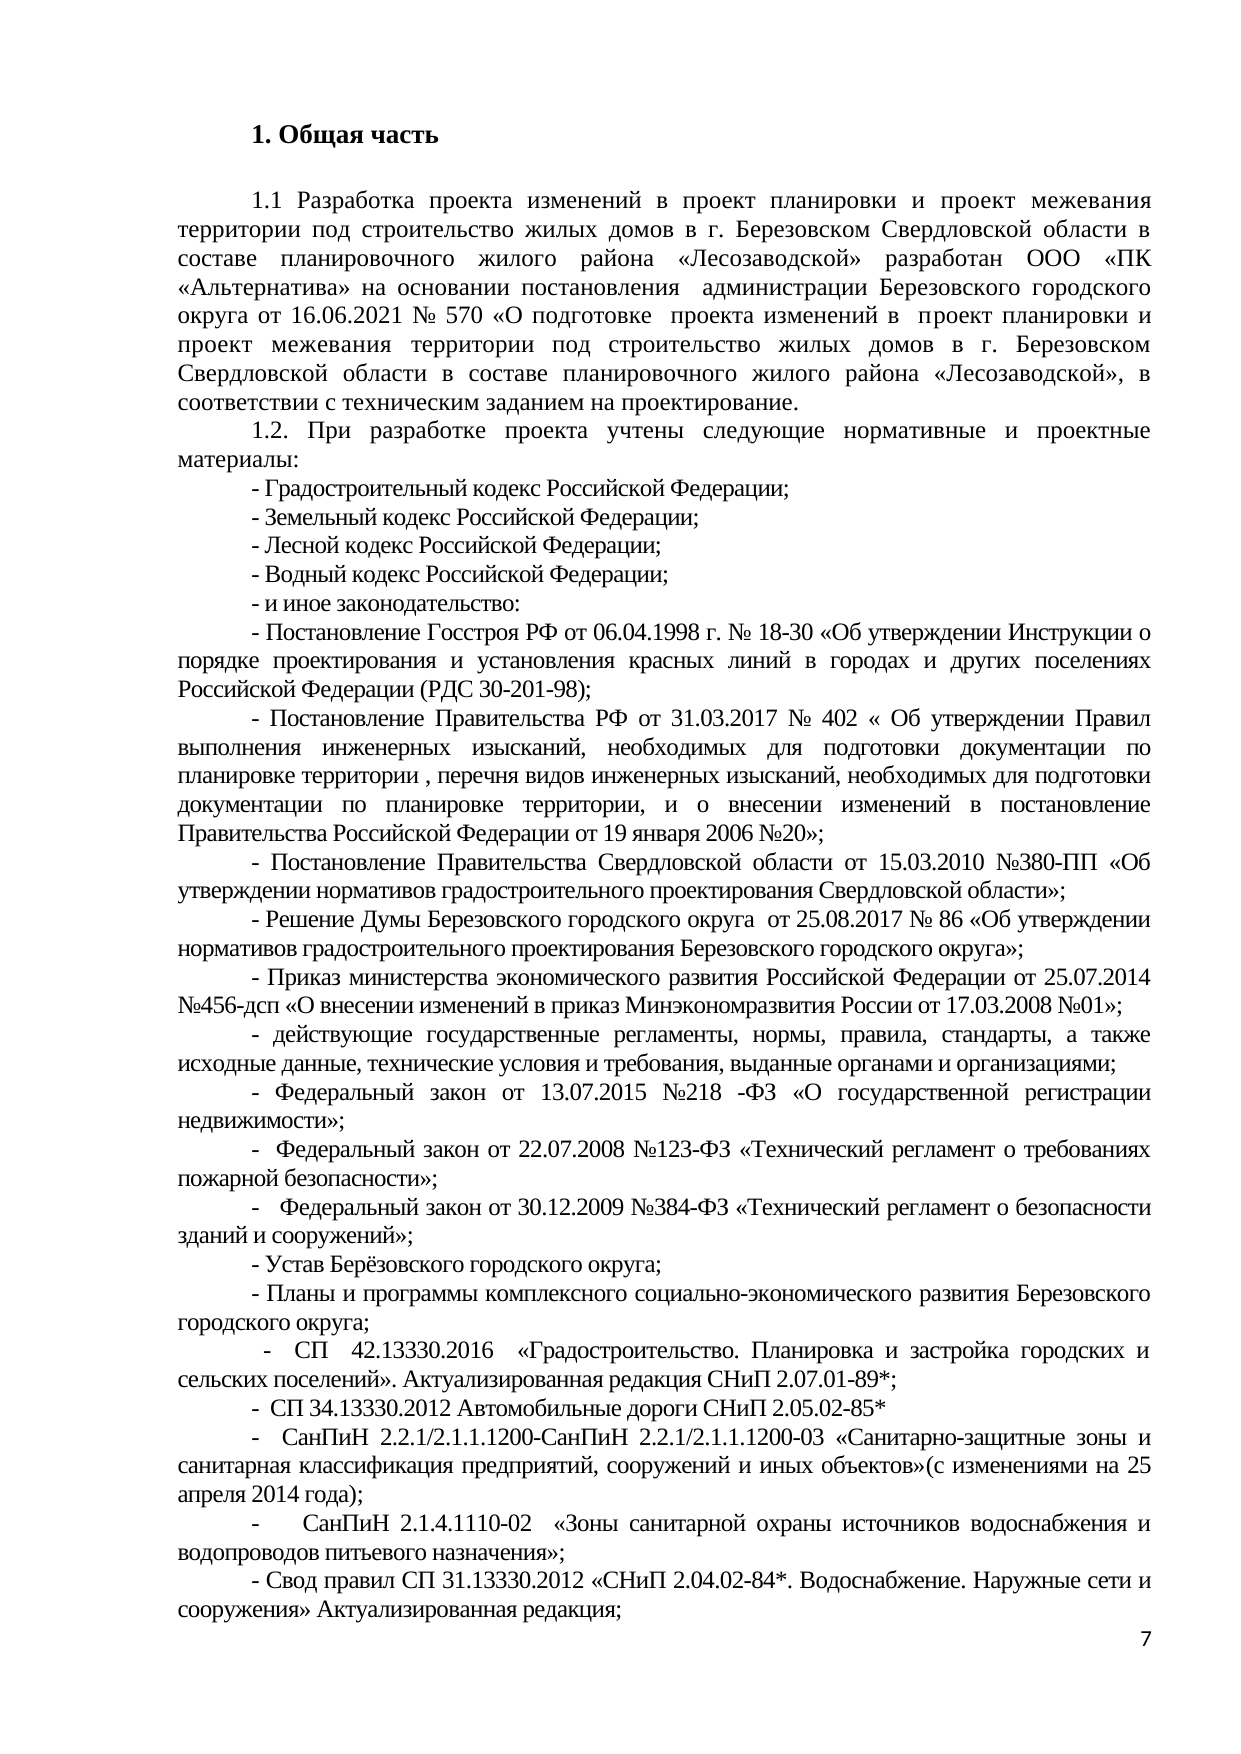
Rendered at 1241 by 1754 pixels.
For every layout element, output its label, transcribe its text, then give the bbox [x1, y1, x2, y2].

text - Земельный кодекс Российской Федерации; [177, 502, 1152, 531]
text - СП 42.13330.2016 «Градостроительство. Планировка и застройка городских и сельских поселений». Актуализированная редакция СНиП 2.07.01-89*; [177, 1336, 1152, 1393]
text - СанПиН 2.1.4.1110-02 «Зоны санитарной охраны источников водоснабжения и водопроводов питьевого назначения»; [177, 1508, 1152, 1566]
text - Градостроительный кодекс Российской Федерации; [177, 473, 1152, 502]
text - Федеральный закон от 22.07.2008 №123-ФЗ «Технический регламент о требованиях пожарной безопасности»; [177, 1134, 1152, 1192]
text - Постановление Госстроя РФ от 06.04.1998 г. № 18-30 «Об утверждении Инструкции о порядке проектирования и установления красных линий в городах и других поселениях Российской Федерации (РДС 30-201-98); [177, 617, 1152, 703]
text - Приказ министерства экономического развития Российской Федерации от 25.07.2014 №456-дсп «О внесении изменений в приказ Минэкономразвития России от 17.03.2008 №01»; [177, 962, 1152, 1019]
text - Свод правил СП 31.13330.2012 «СНиП 2.04.02-84*. Водоснабжение. Наружные сети и сооружения» Актуализированная редакция; [177, 1566, 1152, 1623]
text - и иное законодательство: [177, 588, 1152, 617]
text - Водный кодекс Российской Федерации; [177, 559, 1152, 588]
text - Федеральный закон от 13.07.2015 №218 -ФЗ «О государственной регистрации недвижимости»; [177, 1077, 1152, 1134]
text - Решение Думы Березовского городского округа от 25.08.2017 № 86 «Об утверждении нормативов градостроительного проектирования Березовского городского округа»; [177, 904, 1152, 962]
text 1.1 Разработка проекта изменений в пппроект планировки и проект межевания территории под строительство жилых домов в г. Березовском Свердловской области в составе планировочного жилого района «Лесозаводской» разработан ООО «ПК «Альтернатива» на основании постановления администрации Березовского городского округа от 16.06.2021 № 570 «О подготовке проекта изменений в пппроект планировки и проект межевания территории под строительство жилых домов в г. Березовском Свердловской области в составе планировочного жилого района «Лесозаводской», в соответствии с техническим заданием на проектирование. [177, 186, 1152, 416]
text 1. Общая часть [251, 118, 1152, 149]
text - СанПиН 2.2.1/2.1.1.1200-СанПиН 2.2.1/2.1.1.1200-03 «Санитарно-защитные зоны и санитарная классификация предприятий, сооружений и иных объектов»(с изменениями на 25 апреля 2014 года); [177, 1422, 1152, 1508]
text - Постановление Правительства РФ от 31.03.2017 № 402 « Об утверждении Правил выполнения инженерных изысканий, необходимых для подготовки документации по планировке территории , перечня видов инженерных изысканий, необходимых для подготовки документации по планировке территории, и о внесении изменений в постановление Правительства Российской Федерации от 19 января 2006 №20»; [177, 703, 1152, 847]
text - Постановление Правительства Свердловской области от 15.03.2010 №380-ПП «Об утверждении нормативов градостроительного проектирования Свердловской области»; [177, 847, 1152, 904]
text - Федеральный закон от 30.12.2009 №384-ФЗ «Технический регламент о безопасности зданий и сооружений»; [177, 1192, 1152, 1249]
text - Планы и программы комплексного социально-экономического развития Березовского городского округа; [177, 1278, 1152, 1336]
text - действующие государственные регламенты, нормы, правила, стандарты, а также исходные данные, технические условия и требования, выданные органами и организациями; [177, 1019, 1152, 1077]
text - СП 34.13330.2012 Автомобильные дороги СНиП 2.05.02-85* [177, 1393, 1152, 1422]
text - Лесной кодекс Российской Федерации; [177, 531, 1152, 559]
text 1.2. При разработке проекта учтены следующие нормативные и проектные материалы: [177, 416, 1152, 473]
text - Устав Берёзовского городского округа; [177, 1249, 1152, 1278]
